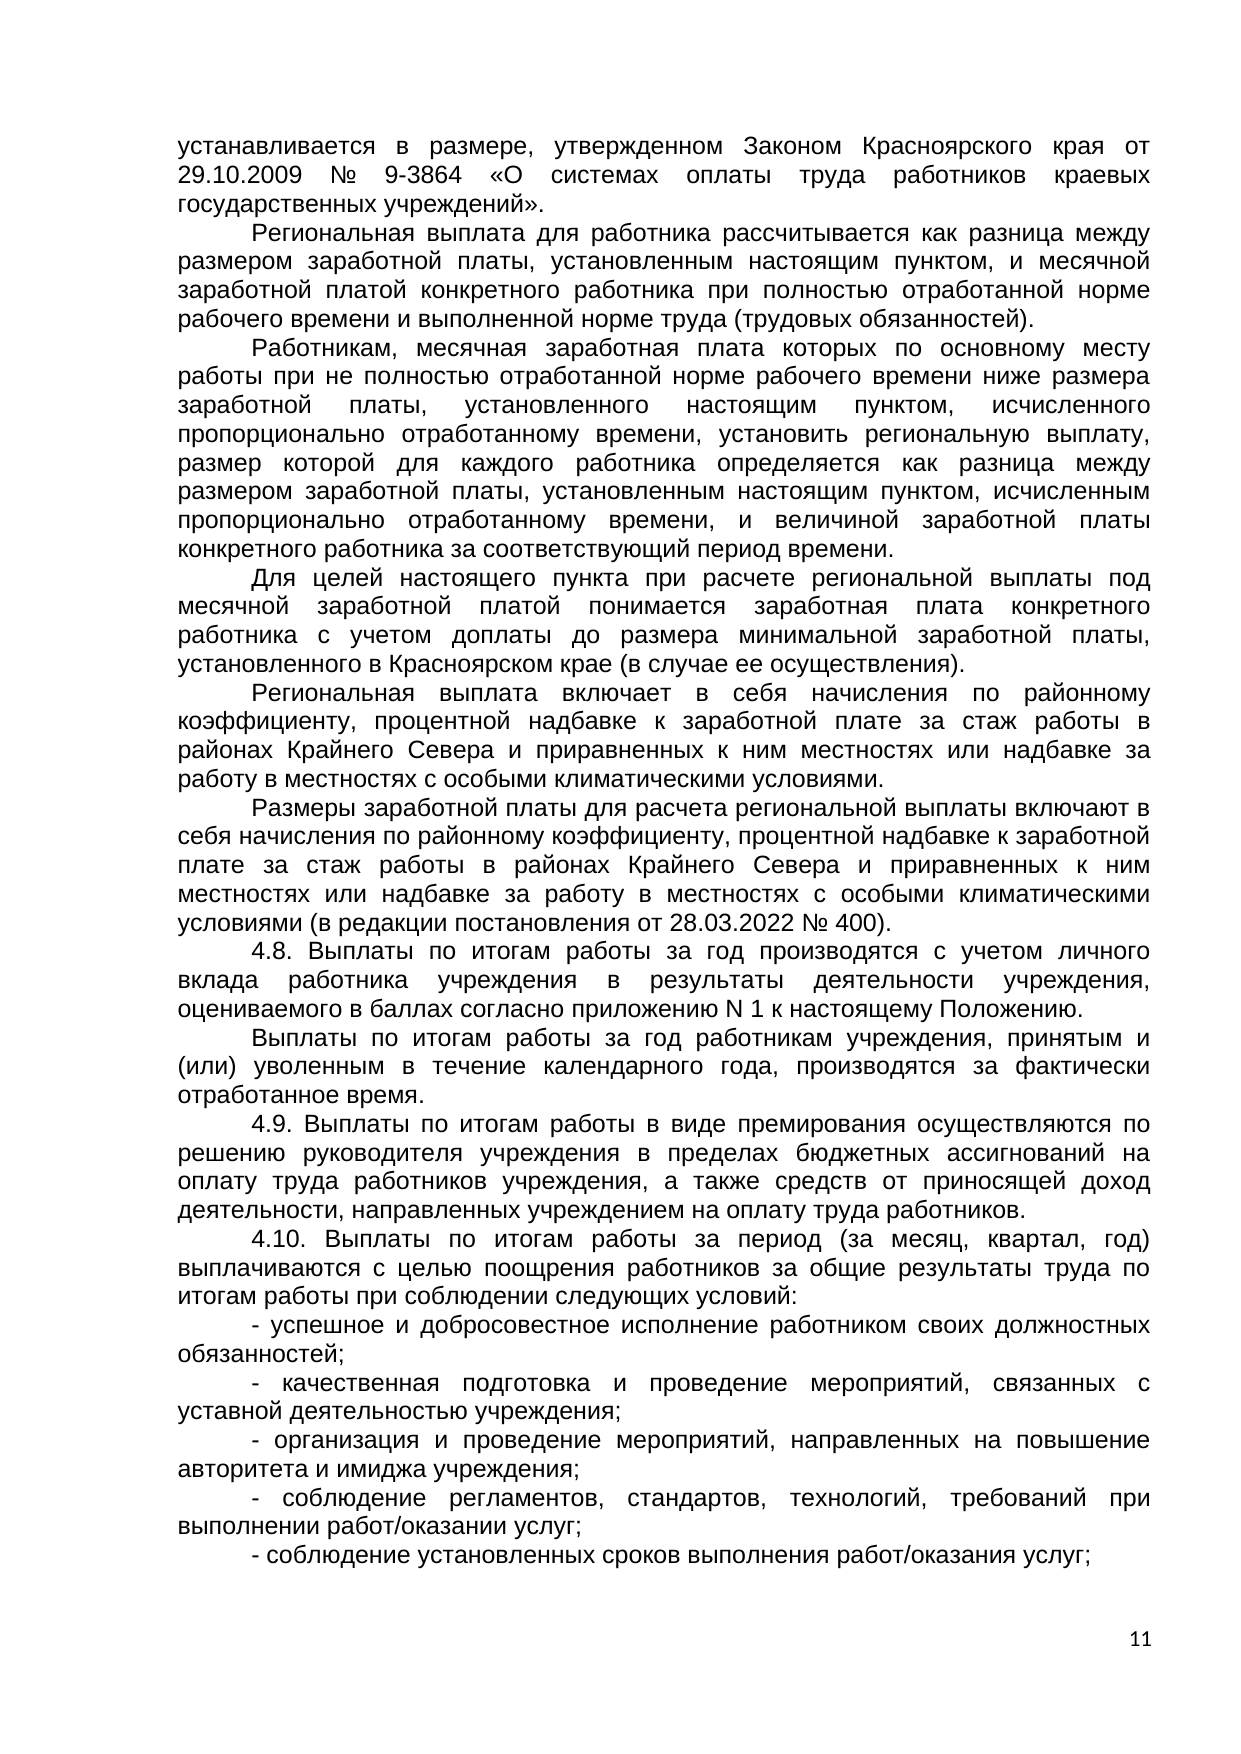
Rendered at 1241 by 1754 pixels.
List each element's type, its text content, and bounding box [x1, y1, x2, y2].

text 4.10. Выплаты по итогам работы за период (за месяц, квартал, год) выплачиваются с целью поощрения работников за общие результаты труда по итогам работы при соблюдении следующих условий: [177, 1224, 1152, 1310]
text - соблюдение регламентов, стандартов, технологий, требований при выполнении работ/оказании услуг; [177, 1483, 1152, 1540]
text Выплаты по итогам работы за год работникам учреждения, принятым и (или) уволенным в течение календарного года, производятся за фактически отработанное время. [177, 1023, 1152, 1109]
text 4.9. Выплаты по итогам работы в виде премирования осуществляются по решению руководителя учреждения в пределах бюджетных ассигнований на оплату труда работников учреждения, а также средств от приносящей доход деятельности, направленных учреждением на оплату труда работников. [177, 1109, 1152, 1224]
text Для целей настоящего пункта при расчете региональной выплаты под месячной заработной платой понимается заработная плата конкретного работника с учетом доплаты до размера минимальной заработной платы, установленного в Красноярском крае (в случае ее осуществления). [177, 563, 1152, 678]
text 4.8. Выплаты по итогам работы за год производятся с учетом личного вклада работника учреждения в результаты деятельности учреждения, оцениваемого в баллах согласно приложению N 1 к настоящему Положению. [177, 936, 1152, 1023]
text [177, 131, 1152, 218]
text Региональная выплата для работника рассчитывается как разница между размером заработной платы, установленным настоящим пунктом, и месячной заработной платой конкретного работника при полностью отработанной норме рабочего времени и выполненной норме труда (трудовых обязанностей). [177, 218, 1152, 333]
text Размеры заработной платы для расчета региональной выплаты включают в себя начисления по районному коэффициенту, процентной надбавке к заработной плате за стаж работы в районах Крайнего Севера и приравненных к ним местностях или надбавке за работу в местностях с особыми климатическими условиями (в редакции постановления от 28.03.2022 № 400). [177, 793, 1152, 936]
text Работникам, месячная заработная плата которых по основному месту работы при не полностью отработанной норме рабочего времени ниже размера заработной платы, установленного настоящим пунктом, исчисленного пропорционально отработанному времени, установить региональную выплату, размер которой для каждого работника определяется как разница между размером заработной платы, установленным настоящим пунктом, исчисленным пропорционально отработанному времени, и величиной заработной платы конкретного работника за соответствующий период времени. [177, 333, 1152, 563]
text - успешное и добросовестное исполнение работником своих должностных обязанностей; [177, 1310, 1152, 1368]
text - соблюдение установленных сроков выполнения работ/оказания услуг; [177, 1540, 1152, 1569]
text - организация и проведение мероприятий, направленных на повышение авторитета и имиджа учреждения; [177, 1425, 1152, 1483]
text - качественная подготовка и проведение мероприятий, связанных с уставной деятельностью учреждения; [177, 1368, 1152, 1425]
text Региональная выплата включает в себя начисления по районному коэффициенту, процентной надбавке к заработной плате за стаж работы в районах Крайнего Севера и приравненных к ним местностях или надбавке за работу в местностях с особыми климатическими условиями. [177, 678, 1152, 793]
